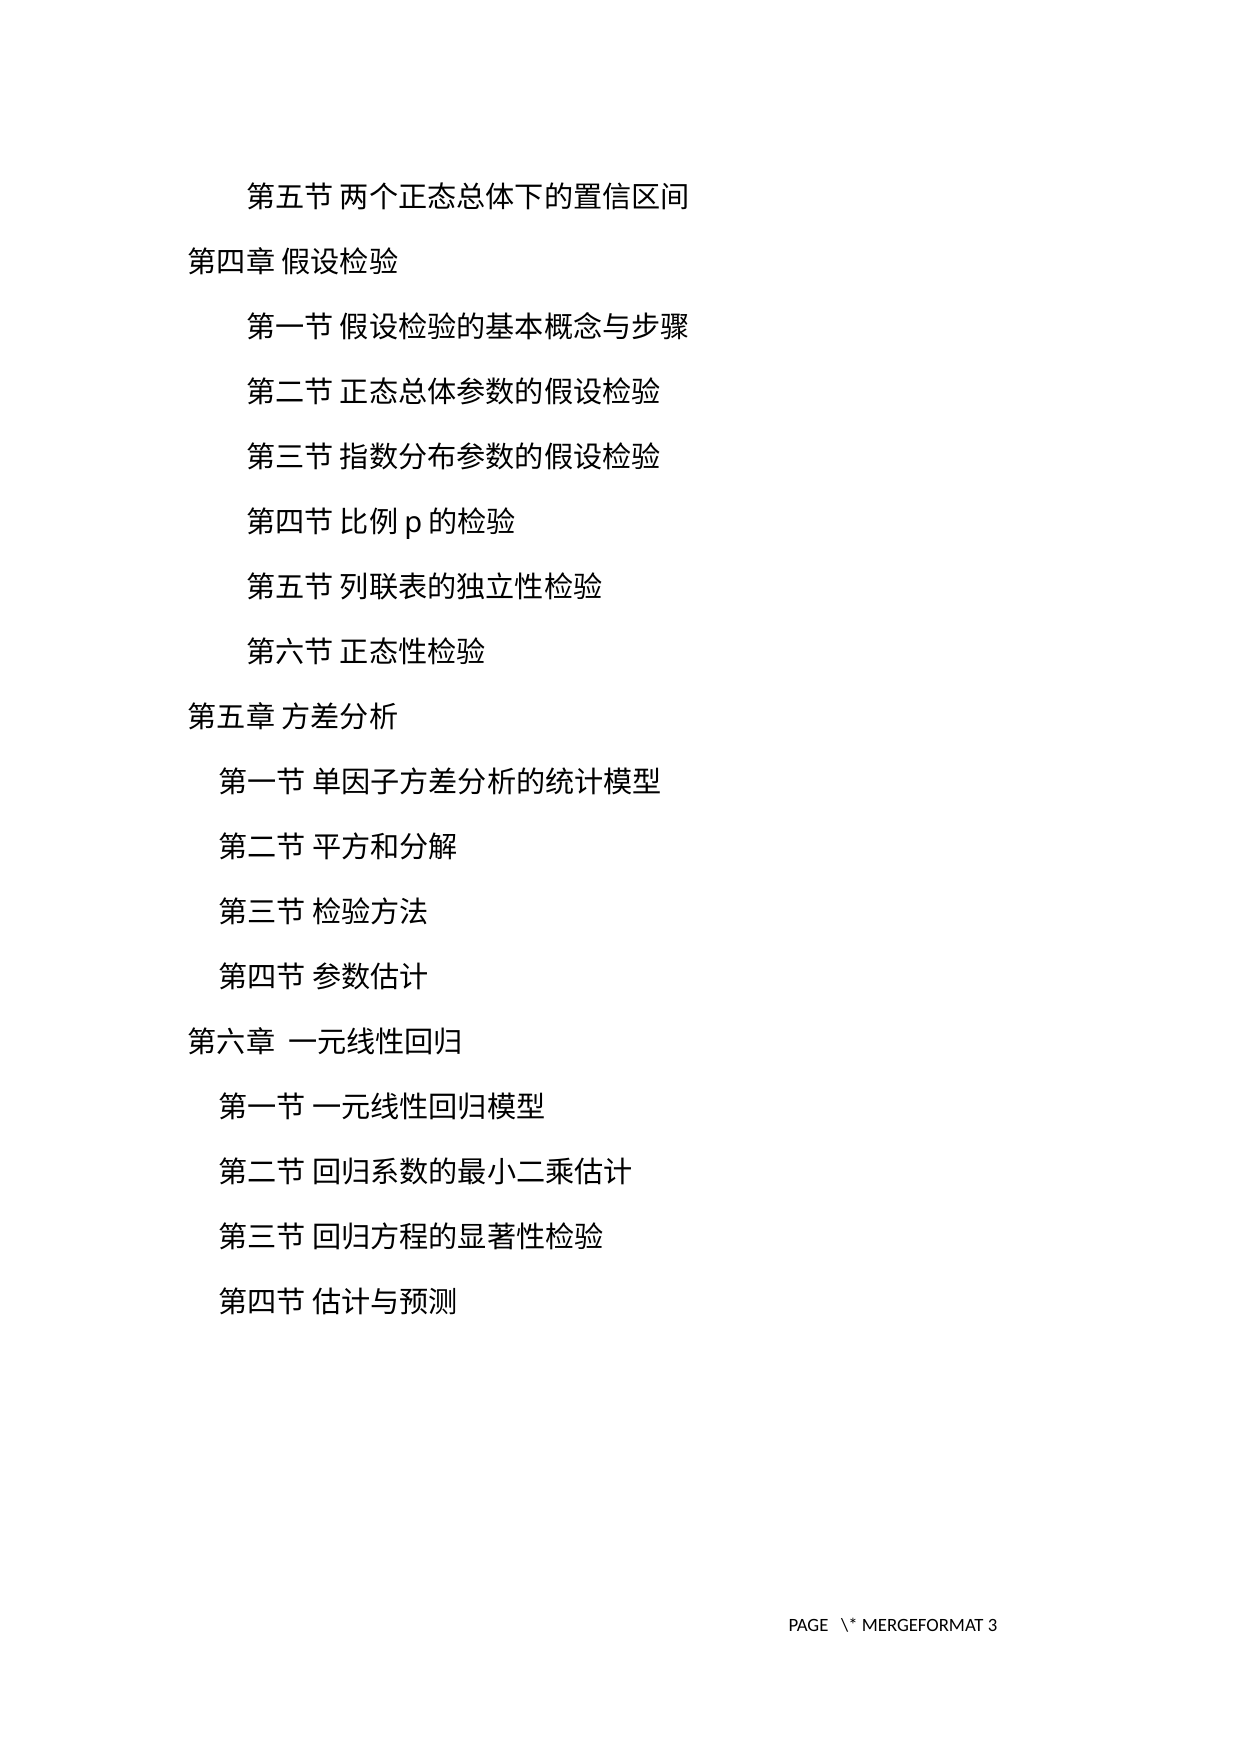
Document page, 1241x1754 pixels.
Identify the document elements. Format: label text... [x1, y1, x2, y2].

text 第二节 平方和分解 [187, 812, 1053, 877]
text 第六章 一元线性回归 [187, 1007, 1053, 1072]
text 第四节 参数估计 [187, 942, 1053, 1007]
text 第三节 指数分布参数的假设检验 [187, 422, 1053, 487]
text 第四节 比例p的检验 [187, 487, 1053, 552]
text 第三节 检验方法 [187, 877, 1053, 942]
text 第三节 回归方程的显著性检验 [187, 1202, 1053, 1267]
text 第一节 一元线性回归模型 [187, 1072, 1053, 1137]
text 第五节 两个正态总体下的置信区间 [187, 162, 1053, 227]
text 第四章 假设检验 [187, 227, 1053, 292]
text 第五章 方差分析 [187, 682, 1053, 747]
text 第六节 正态性检验 [187, 617, 1053, 682]
text 第一节 单因子方差分析的统计模型 [187, 747, 1053, 812]
text 第二节 正态总体参数的假设检验 [187, 357, 1053, 422]
text 第二节 回归系数的最小二乘估计 [187, 1137, 1053, 1202]
text 第四节 估计与预测 [187, 1267, 1053, 1332]
text 第一节 假设检验的基本概念与步骤 [187, 292, 1053, 357]
text 第五节 列联表的独立性检验 [187, 552, 1053, 617]
